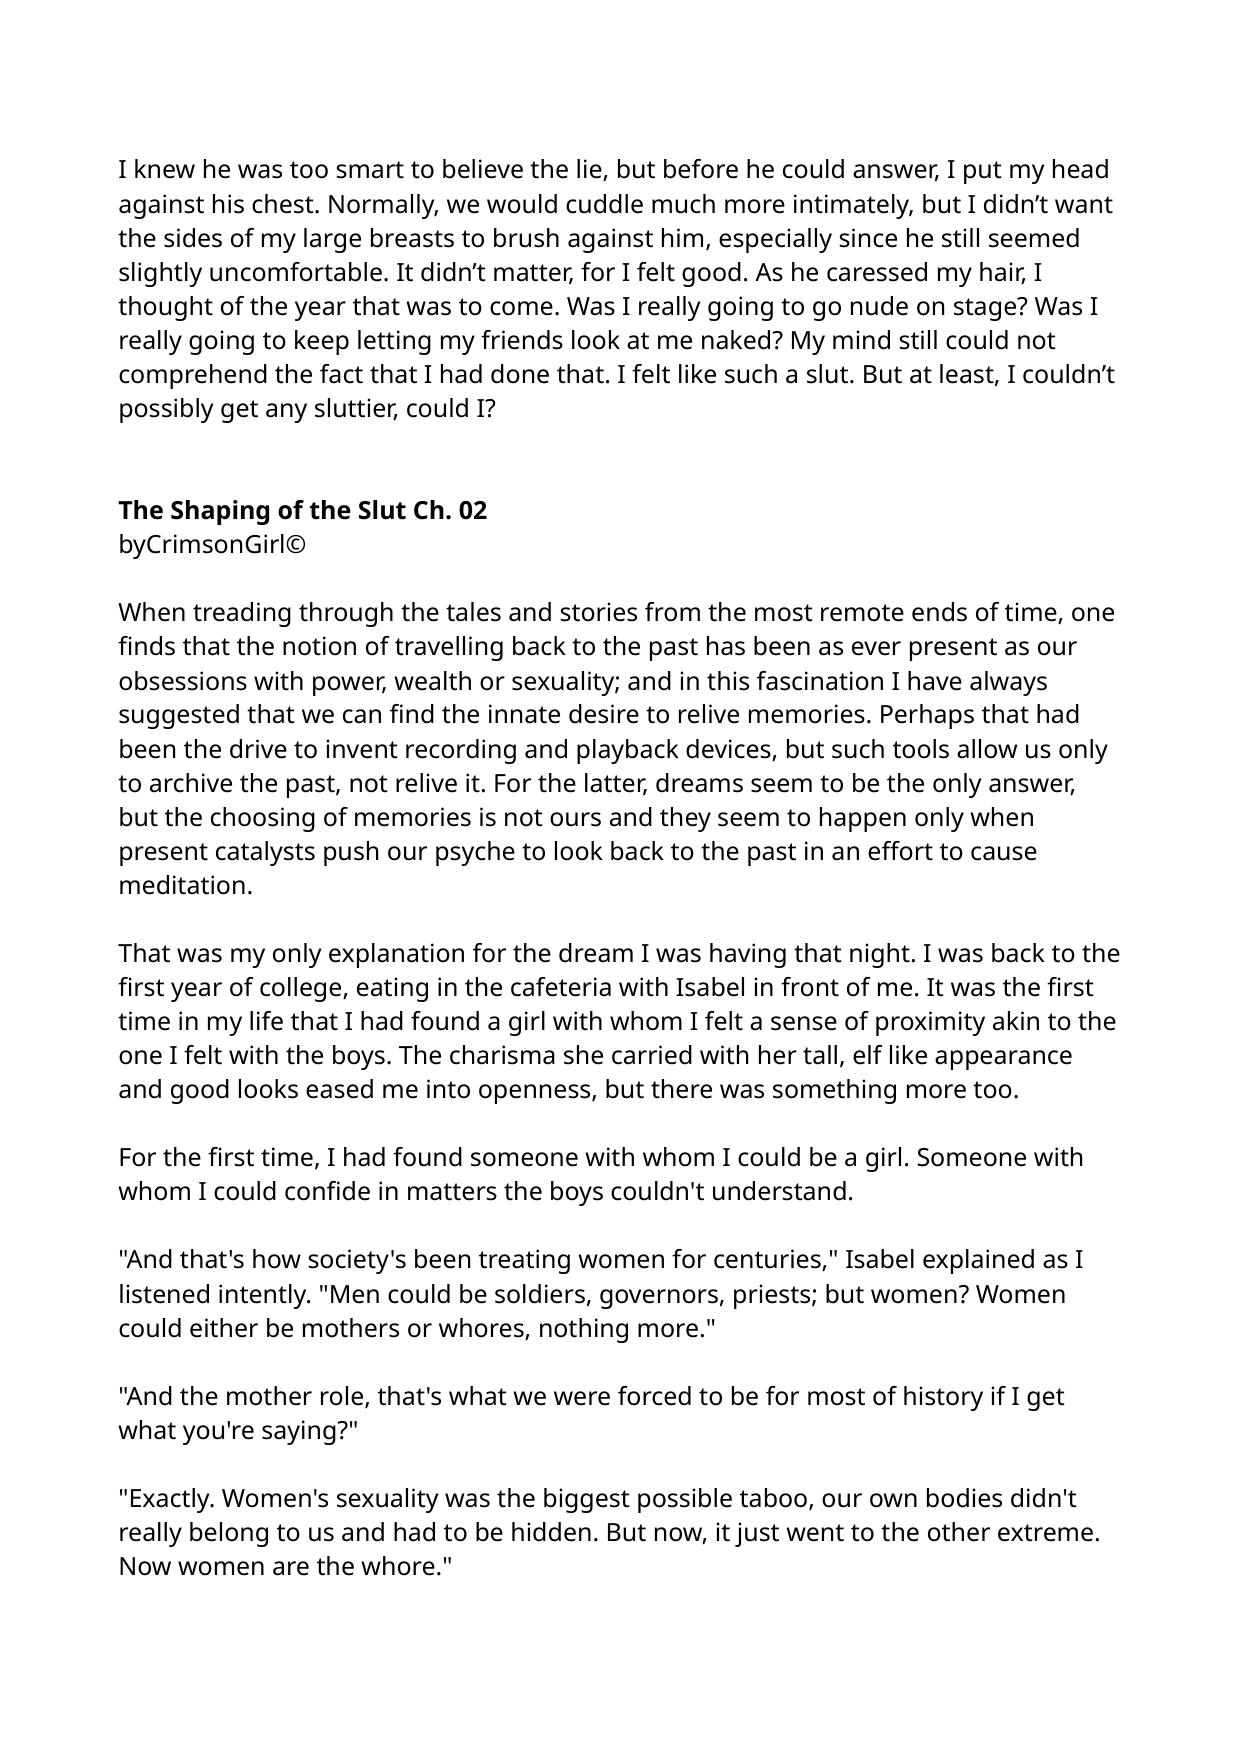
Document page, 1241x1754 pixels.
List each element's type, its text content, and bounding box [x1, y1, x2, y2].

text byCrimsonGirl© [118, 527, 1122, 561]
text "Exactly. Women's sexuality was the biggest possible taboo, our own bodies didn't really belong to us and had to be hidden. But now, it just went to the other extreme. Now women are the whore." [118, 1481, 1122, 1583]
text For the first time, I had found someone with whom I could be a girl. Someone with whom I could confide in matters the boys couldn't understand. [118, 1140, 1122, 1208]
text When treading through the tales and stories from the most remote ends of time, one finds that the notion of travelling back to the past has been as ever present as our obsessions with power, wealth or sexuality; and in this fascination I have always suggested that we can find the innate desire to relive memories. Perhaps that had been the drive to invent recording and playback devices, but such tools allow us only to archive the past, not relive it. For the latter, dreams seem to be the only answer, but the choosing of memories is not ours and they seem to happen only when present catalysts push our psyche to look back to the past in an effort to cause meditation. [118, 595, 1122, 902]
text "And that's how society's been treating women for centuries," Isabel explained as I listened intently. "Men could be soldiers, governors, priests; but women? Women could either be mothers or whores, nothing more." [118, 1242, 1122, 1344]
text The Shaping of the Slut Ch. 02 [118, 493, 1122, 527]
text "And the mother role, that's what we were forced to be for most of history if I get what you're saying?" [118, 1378, 1122, 1447]
text I knew he was too smart to believe the lie, but before he could answer, I put my head against his chest. Normally, we would cuddle much more intimately, but I didn’t want the sides of my large breasts to brush against him, especially since he still seemed slightly uncomfortable. It didn’t matter, for I felt good. As he caressed my hair, I thought of the year that was to come. Was I really going to go nude on stage? Was I really going to keep letting my friends look at me naked? My mind still could not comprehend the fact that I had done that. I felt like such a slut. But at least, I couldn’t possibly get any sluttier, could I? [118, 152, 1122, 425]
text That was my only explanation for the dream I was having that night. I was back to the first year of college, eating in the cafeteria with Isabel in front of me. It was the first time in my life that I had found a girl with whom I felt a sense of proximity akin to the one I felt with the boys. The charisma she carried with her tall, elf like appearance and good looks eased me into openness, but there was something more too. [118, 936, 1122, 1106]
